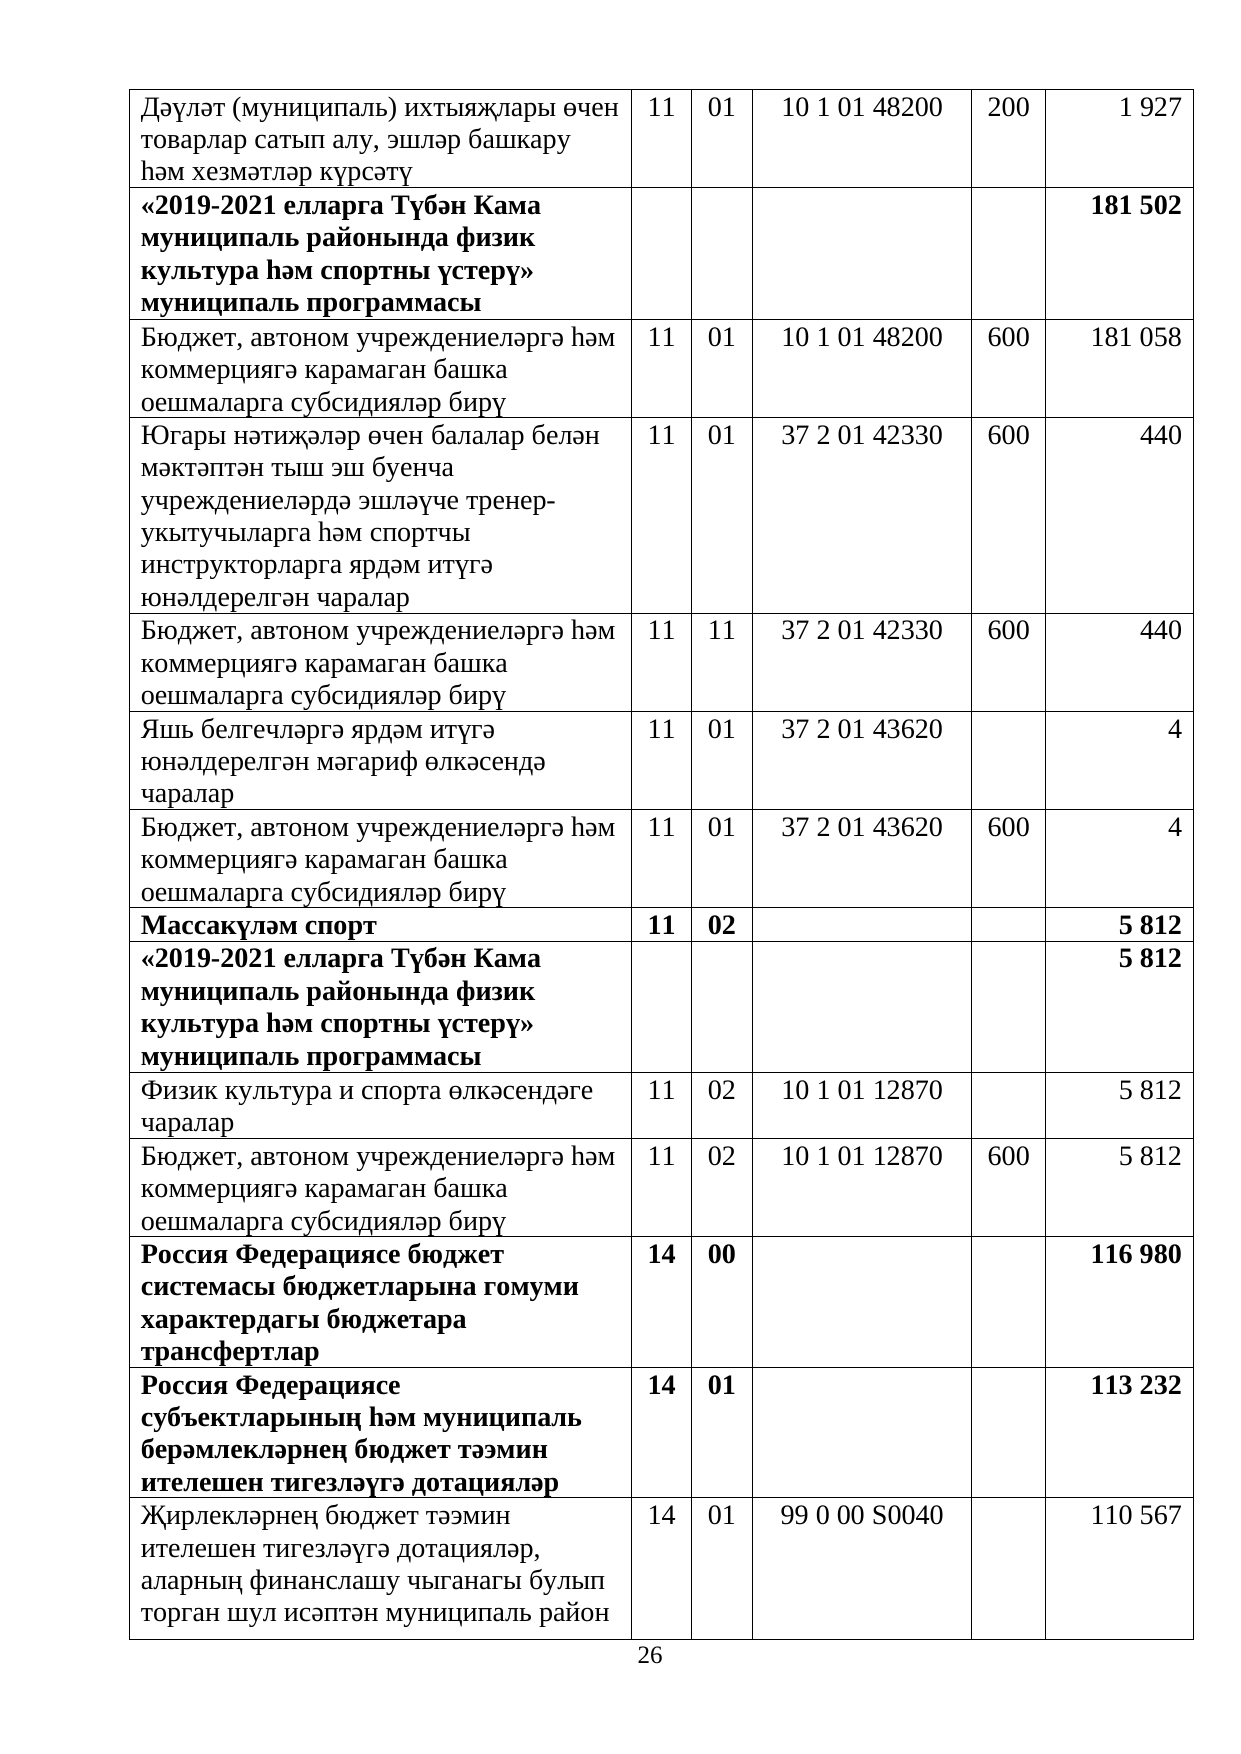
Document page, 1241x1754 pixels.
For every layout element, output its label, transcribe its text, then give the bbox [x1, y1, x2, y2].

table_cell 11 [632, 90, 691, 187]
table_cell [632, 942, 691, 1072]
table_cell [753, 942, 971, 1072]
table_cell 37 2 01 42330 [753, 614, 971, 711]
table_cell Физик культура и спорта өлкәсендәге чаралар [130, 1073, 631, 1138]
table_cell [753, 188, 971, 319]
table_cell 11 [632, 908, 691, 941]
table_cell 440 [1046, 418, 1193, 612]
table_cell Бюджет, автоном учреждениеләргә һәм коммерциягә карамаган башка оешмаларга субсидияләр бирү [130, 810, 631, 907]
table_cell 11 [632, 418, 691, 612]
table_cell 600 [972, 320, 1045, 417]
table_cell [972, 1368, 1045, 1497]
table_cell Бюджет, автоном учреждениеләргә һәм коммерциягә карамаган башка оешмаларга субсидияләр бирү [130, 320, 631, 417]
table_cell 37 2 01 42330 [753, 418, 971, 612]
table_cell [753, 1237, 971, 1367]
table_cell 11 [632, 1073, 691, 1138]
table_cell [972, 1498, 1045, 1639]
table_cell 200 [972, 90, 1045, 187]
table_cell 01 [692, 810, 752, 907]
table_cell 02 [692, 1073, 752, 1138]
table_cell 110 567 [1046, 1498, 1193, 1639]
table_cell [130, 1498, 631, 1639]
table_cell 37 2 01 43620 [753, 712, 971, 809]
table_cell 01 [692, 320, 752, 417]
table_cell 1 927 [1046, 90, 1193, 187]
table_cell 181 058 [1046, 320, 1193, 417]
table_cell 14 [632, 1368, 691, 1497]
table_cell 5 812 [1046, 1073, 1193, 1138]
table_cell 5 812 [1046, 1139, 1193, 1236]
table_cell Россия Федерациясе субъектларының һәм муниципаль берәмлекләрнең бюджет тәэмин ителешен тигезләүгә дотацияләр [130, 1368, 631, 1497]
table_cell 37 2 01 43620 [753, 810, 971, 907]
table_cell 01 [692, 1498, 752, 1639]
table_cell «2019-2021 елларга Түбән Кама муниципаль районында физик культура һәм спортны үстерү» муниципаль программасы [130, 942, 631, 1072]
table_cell Югары нәтиҗәләр өчен балалар белән мәктәптән тыш эш буенча учреждениеләрдә эшләүче тренер-укытучыларга һәм спортчы инструкторларга ярдәм итүгә юнәлдерелгән чаралар [130, 418, 631, 612]
table_cell [972, 1073, 1045, 1138]
table_cell 11 [632, 614, 691, 711]
table_cell [972, 908, 1045, 941]
table_cell Бюджет, автоном учреждениеләргә һәм коммерциягә карамаган башка оешмаларга субсидияләр бирү [130, 614, 631, 711]
table_cell 5 812 [1046, 908, 1193, 941]
table_cell 11 [632, 320, 691, 417]
table_cell 01 [692, 712, 752, 809]
table_cell Яшь белгечләргә ярдәм итүгә юнәлдерелгән мәгариф өлкәсендә чаралар [130, 712, 631, 809]
table_cell 00 [692, 1237, 752, 1367]
table_cell [972, 1237, 1045, 1367]
table_cell [972, 188, 1045, 319]
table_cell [130, 188, 631, 319]
table_cell Дәүләт (муниципаль) ихтыяҗлары өчен товарлар сатып алу, эшләр башкару һәм хезмәтләр күрсәтү [130, 90, 631, 187]
table_cell 01 [692, 90, 752, 187]
table_cell [972, 712, 1045, 809]
table_cell 113 232 [1046, 1368, 1193, 1497]
table_cell [753, 1368, 971, 1497]
table_cell 5 812 [1046, 942, 1193, 1072]
table_cell 11 [692, 614, 752, 711]
table_cell 4 [1046, 712, 1193, 809]
table_cell [692, 188, 752, 319]
table_cell 01 [692, 1368, 752, 1497]
table_cell 11 [632, 810, 691, 907]
table_cell Россия Федерациясе бюджет системасы бюджетларына гомуми характердагы бюджетара трансфертлар [130, 1237, 631, 1367]
table_cell 10 1 01 48200 [753, 320, 971, 417]
table_cell [692, 942, 752, 1072]
table_cell [972, 942, 1045, 1072]
table_cell 10 1 01 12870 [753, 1139, 971, 1236]
table_cell 440 [1046, 614, 1193, 711]
table_cell 02 [692, 1139, 752, 1236]
table_cell 01 [692, 418, 752, 612]
table_cell Массакүләм спорт [130, 908, 631, 941]
table_cell 600 [972, 418, 1045, 612]
table_cell [753, 908, 971, 941]
table_cell [632, 188, 691, 319]
table_cell 181 502 [1046, 188, 1193, 319]
table_cell 11 [632, 1139, 691, 1236]
table_cell 99 0 00 S0040 [753, 1498, 971, 1639]
table_cell 600 [972, 810, 1045, 907]
table_cell 14 [632, 1237, 691, 1367]
table_cell 02 [692, 908, 752, 941]
table_cell 11 [632, 712, 691, 809]
table_cell 116 980 [1046, 1237, 1193, 1367]
table_cell 10 1 01 12870 [753, 1073, 971, 1138]
table_cell 10 1 01 48200 [753, 90, 971, 187]
table_cell 4 [1046, 810, 1193, 907]
table_cell 600 [972, 614, 1045, 711]
table_cell Бюджет, автоном учреждениеләргә һәм коммерциягә карамаган башка оешмаларга субсидияләр бирү [130, 1139, 631, 1236]
table_cell 14 [632, 1498, 691, 1639]
table_cell 600 [972, 1139, 1045, 1236]
